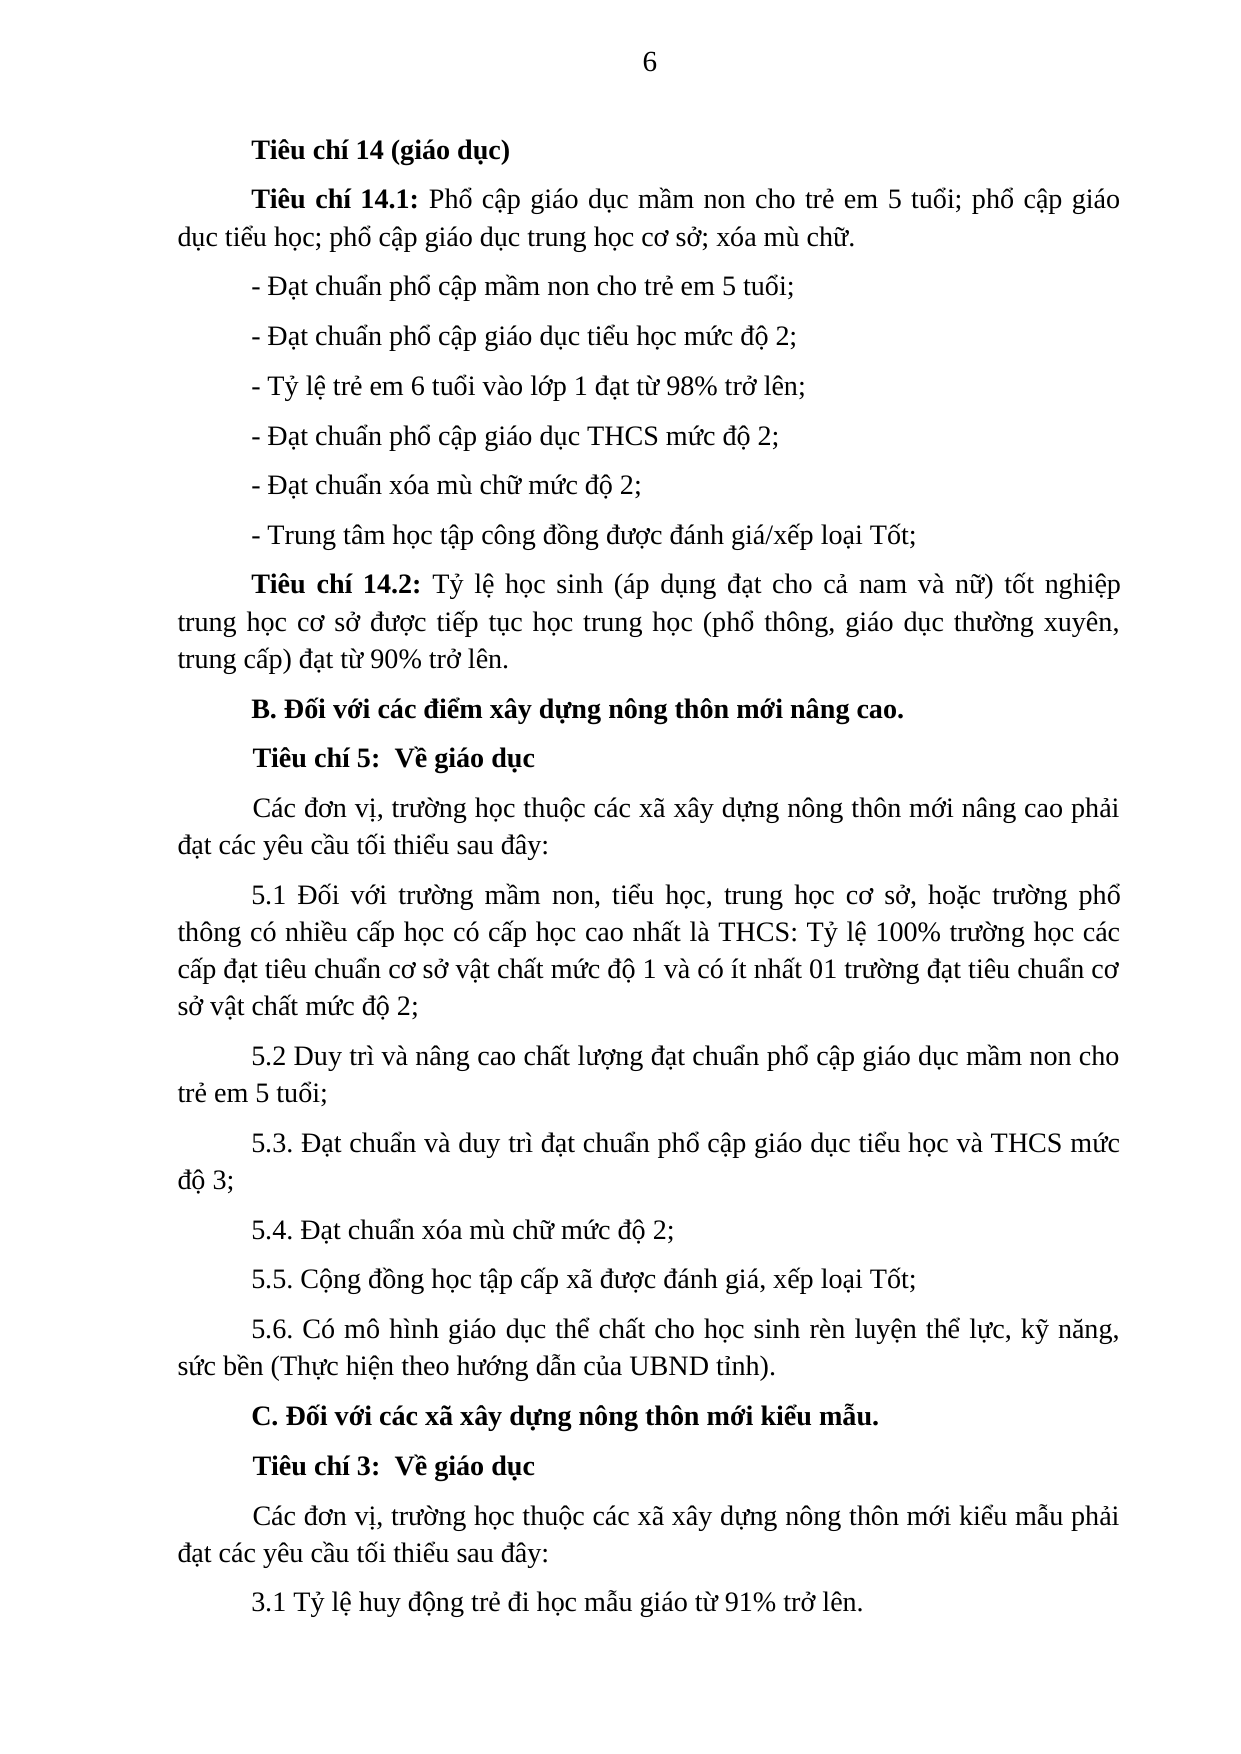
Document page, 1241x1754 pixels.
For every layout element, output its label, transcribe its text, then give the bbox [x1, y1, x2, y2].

text 5.2 Duy trì và nâng cao chất lượng đạt chuẩn phổ cập giáo dục mầm non cho trẻ em 5 tuổi; [177, 1039, 1122, 1109]
text - Trung tâm học tập công đồng được đánh giá/xếp loại Tốt; [177, 518, 1122, 550]
text - Đạt chuẩn xóa mù chữ mức độ 2; [177, 468, 1122, 501]
text Tiêu chí 14 (giáo dục) [177, 133, 1122, 165]
text C. Đối với các xã xây dựng nông thôn mới kiểu mẫu. [177, 1399, 1122, 1432]
text Tiêu chí 14.2: Tỷ lệ học sinh (áp dụng đạt cho cả nam và nữ) tốt nghiệp trung học cơ sở được tiếp tục học trung học (phổ thông, giáo dục thường xuyên, trung cấp) đạt từ 90% trở lên. [177, 568, 1122, 674]
text - Tỷ lệ trẻ em 6 tuổi vào lớp 1 đạt từ 98% trở lên; [177, 369, 1122, 401]
text 3.1 Tỷ lệ huy động trẻ đi học mẫu giáo từ 91% trở lên. [177, 1585, 1122, 1618]
text - Đạt chuẩn phổ cập mầm non cho trẻ em 5 tuổi; [177, 269, 1122, 302]
text B. Đối với các điểm xây dựng nông thôn mới nâng cao. [177, 692, 1122, 724]
text - Đạt chuẩn phổ cập giáo dục tiểu học mức độ 2; [177, 319, 1122, 352]
text Các đơn vị, trường học thuộc các xã xây dựng nông thôn mới kiểu mẫu phải đạt các yêu cầu tối thiểu sau đây: [177, 1498, 1122, 1568]
text 5.4. Đạt chuẩn xóa mù chữ mức độ 2; [177, 1213, 1122, 1245]
text 5.3. Đạt chuẩn và duy trì đạt chuẩn phổ cập giáo dục tiểu học và THCS mức độ 3; [177, 1126, 1122, 1196]
text Tiêu chí 14.1: Phổ cập giáo dục mầm non cho trẻ em 5 tuổi; phổ cập giáo dục tiểu học; phổ cập giáo dục trung học cơ sở; xóa mù chữ. [177, 183, 1122, 252]
text 5.1 Đối với trường mầm non, tiểu học, trung học cơ sở, hoặc trường phổ thông có nhiều cấp học có cấp học cao nhất là THCS: Tỷ lệ 100% trường học các cấp đạt tiêu chuẩn cơ sở vật chất mức độ 1 và có ít nhất 01 trường đạt tiêu chuẩn cơ sở vật chất mức độ 2; [177, 878, 1122, 1022]
text - Đạt chuẩn phổ cập giáo dục THCS mức độ 2; [177, 418, 1122, 451]
text Tiêu chí 3: Về giáo dục [177, 1449, 1122, 1481]
text Tiêu chí 5: Về giáo dục [177, 741, 1122, 774]
text 5.5. Cộng đồng học tập cấp xã được đánh giá, xếp loại Tốt; [177, 1263, 1122, 1295]
text Các đơn vị, trường học thuộc các xã xây dựng nông thôn mới nâng cao phải đạt các yêu cầu tối thiểu sau đây: [177, 791, 1122, 861]
text 5.6. Có mô hình giáo dục thể chất cho học sinh rèn luyện thể lực, kỹ năng, sức bền (Thực hiện theo hướng dẫn của UBND tỉnh). [177, 1312, 1122, 1382]
